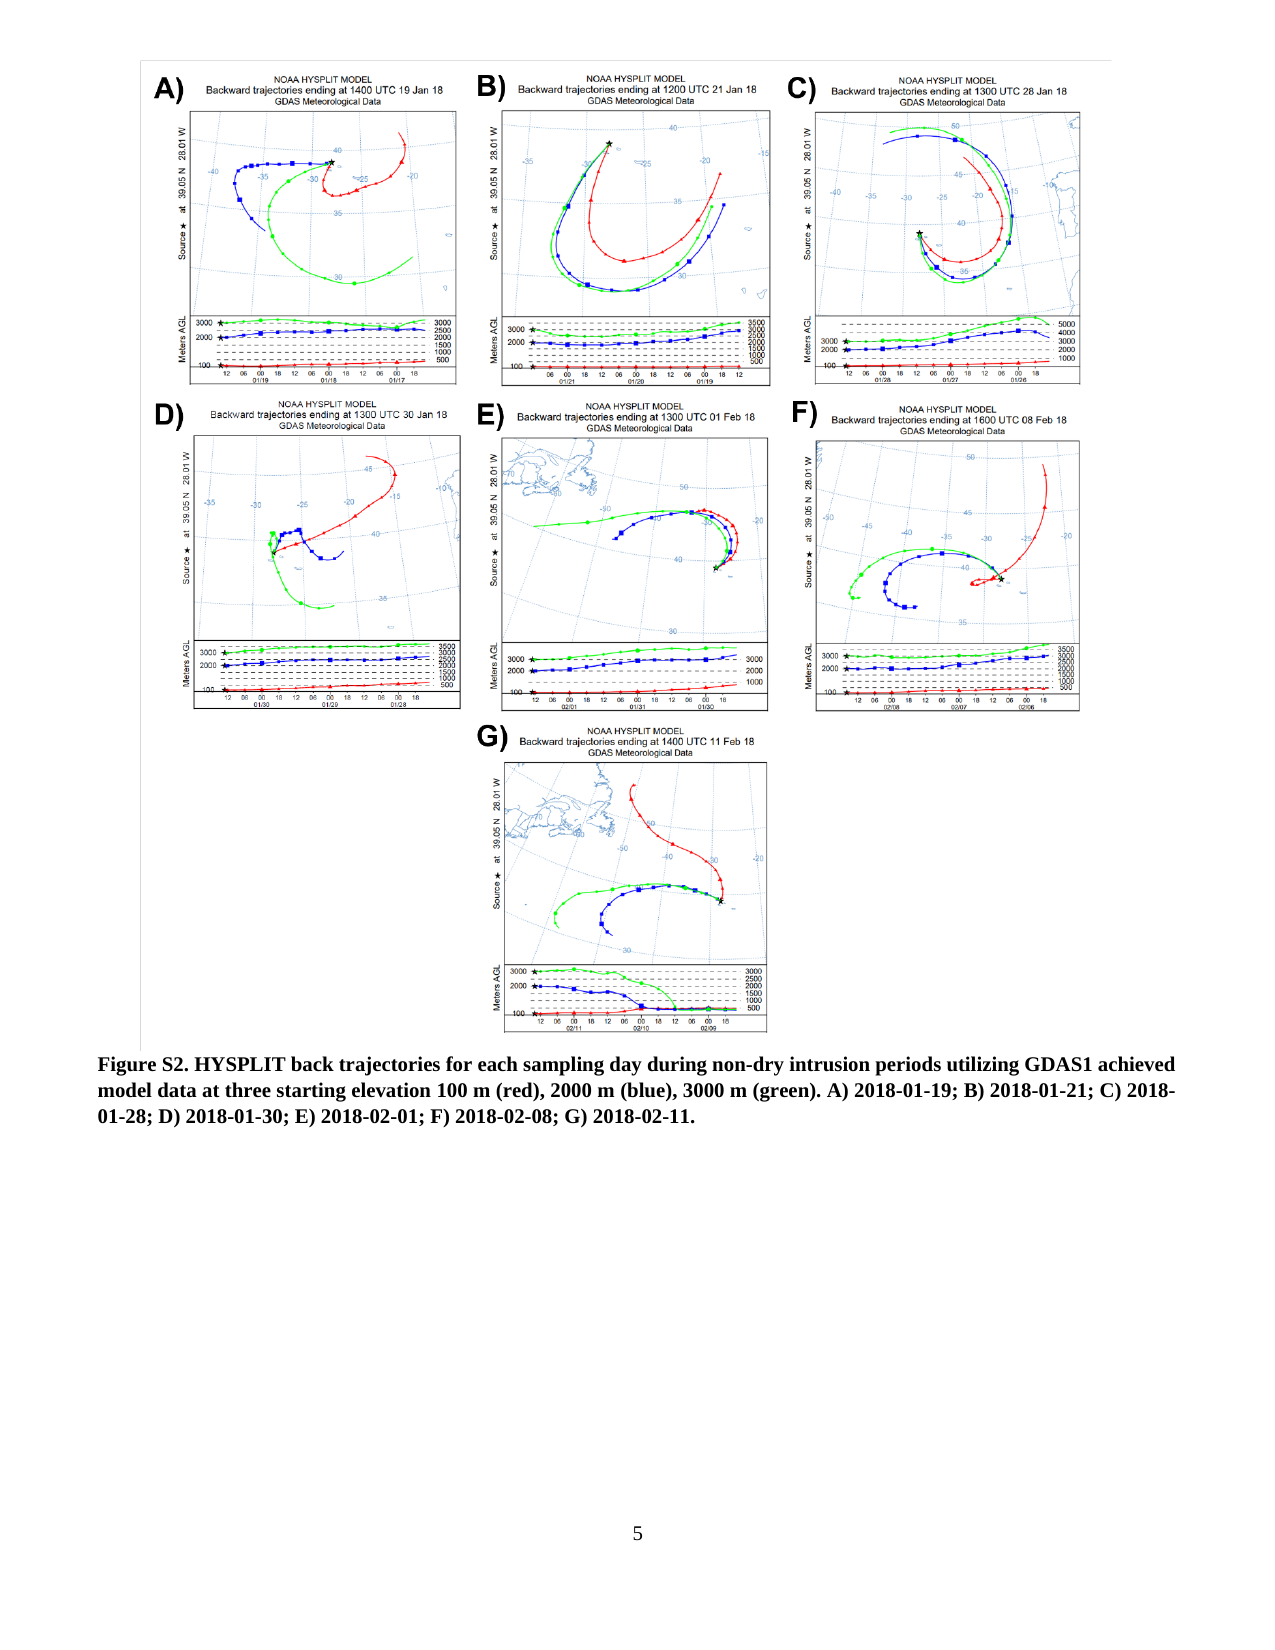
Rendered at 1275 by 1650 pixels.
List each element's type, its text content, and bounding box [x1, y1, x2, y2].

picture [136, 58, 1112, 1051]
